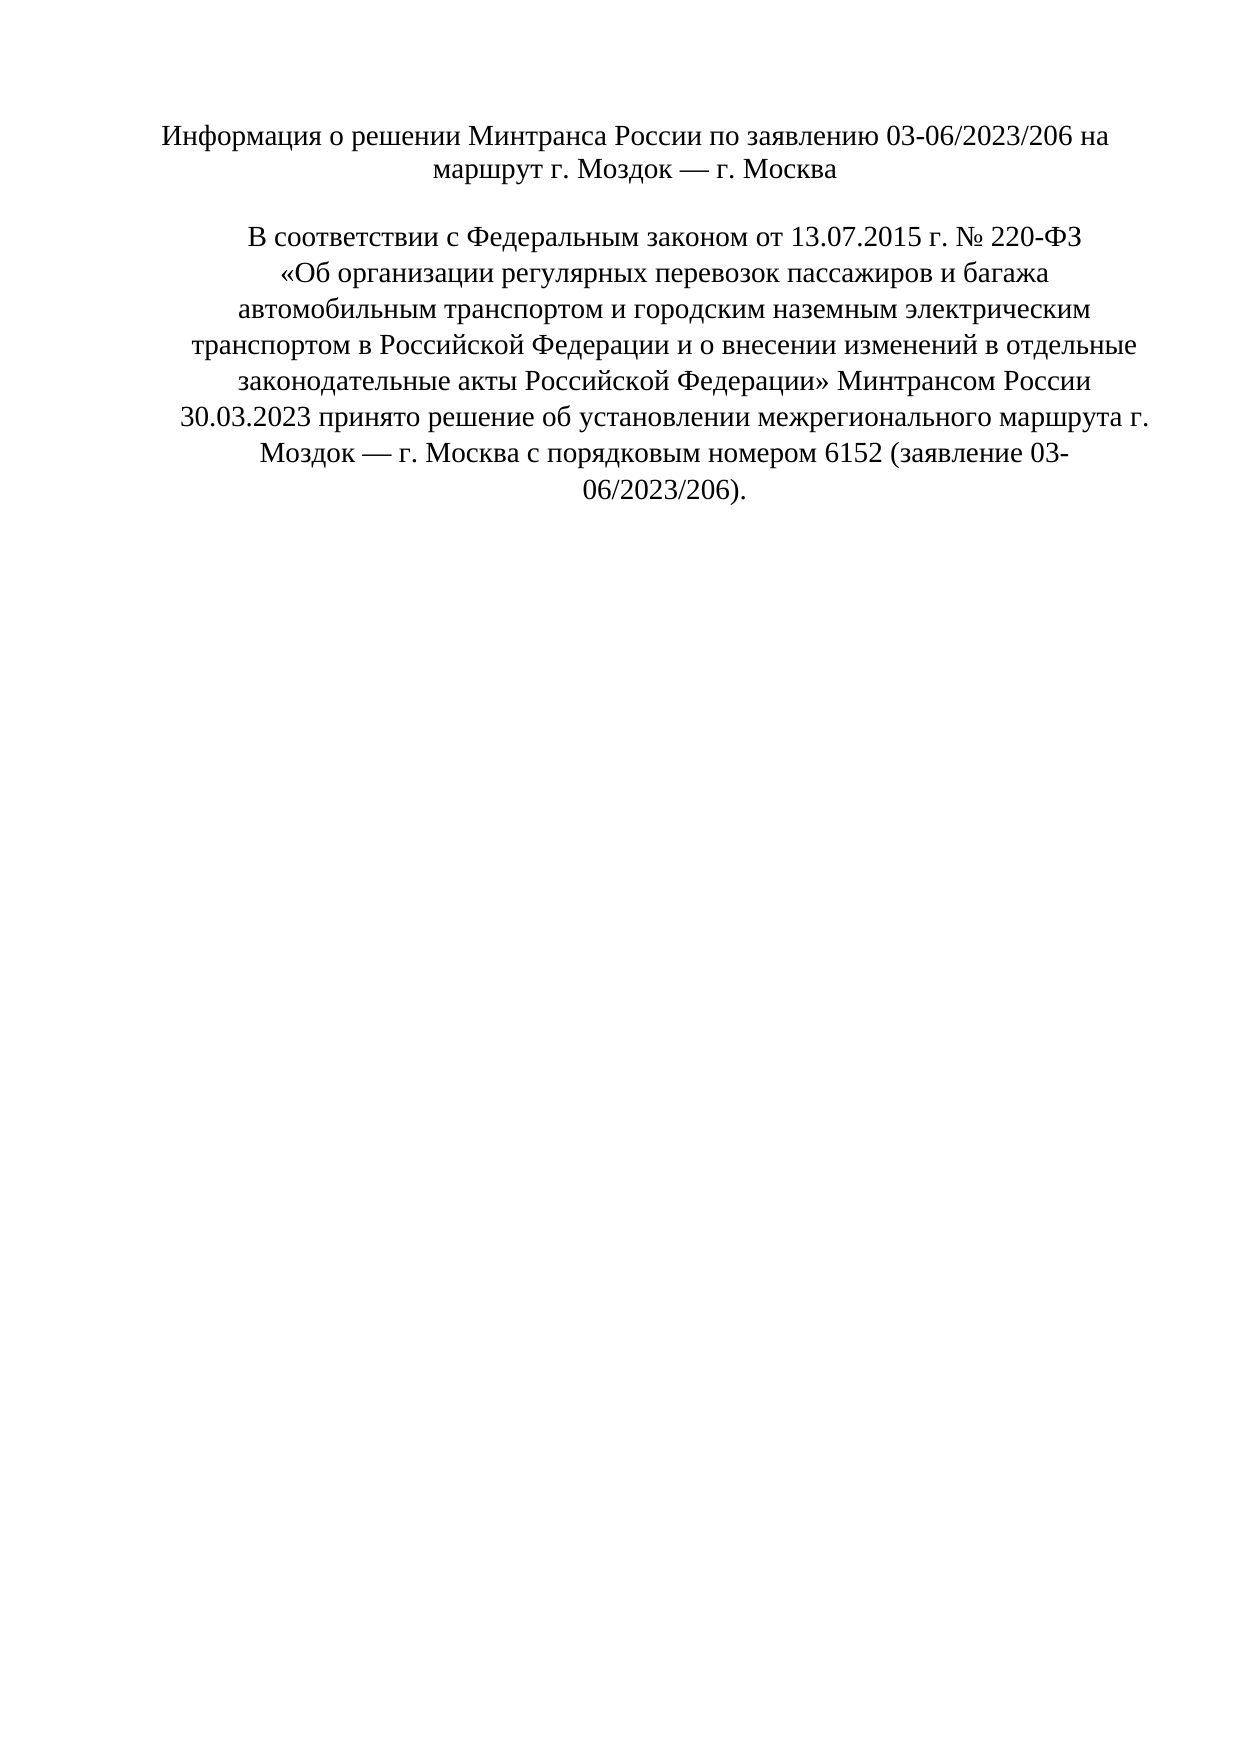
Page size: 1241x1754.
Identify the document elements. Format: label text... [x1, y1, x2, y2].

text В соответствии с Федеральным законом от 13.07.2015 г. № 220-ФЗ «Об организации регулярных перевозок пассажиров и багажа автомобильным транспортом и городским наземным электрическим транспортом в Российской Федерации и о внесении изменений в отдельные законодательные акты Российской Федерации» Минтрансом России 30.03.2023 принято решение об установлении межрегионального маршрута г. Моздок — г. Москва с порядковым номером 6152 (заявление 03-06/2023/206). [177, 219, 1152, 505]
text Информация о решении Минтранса России по заявлению 03-06/2023/206 на маршрут г. Моздок — г. Москва [118, 118, 1152, 185]
